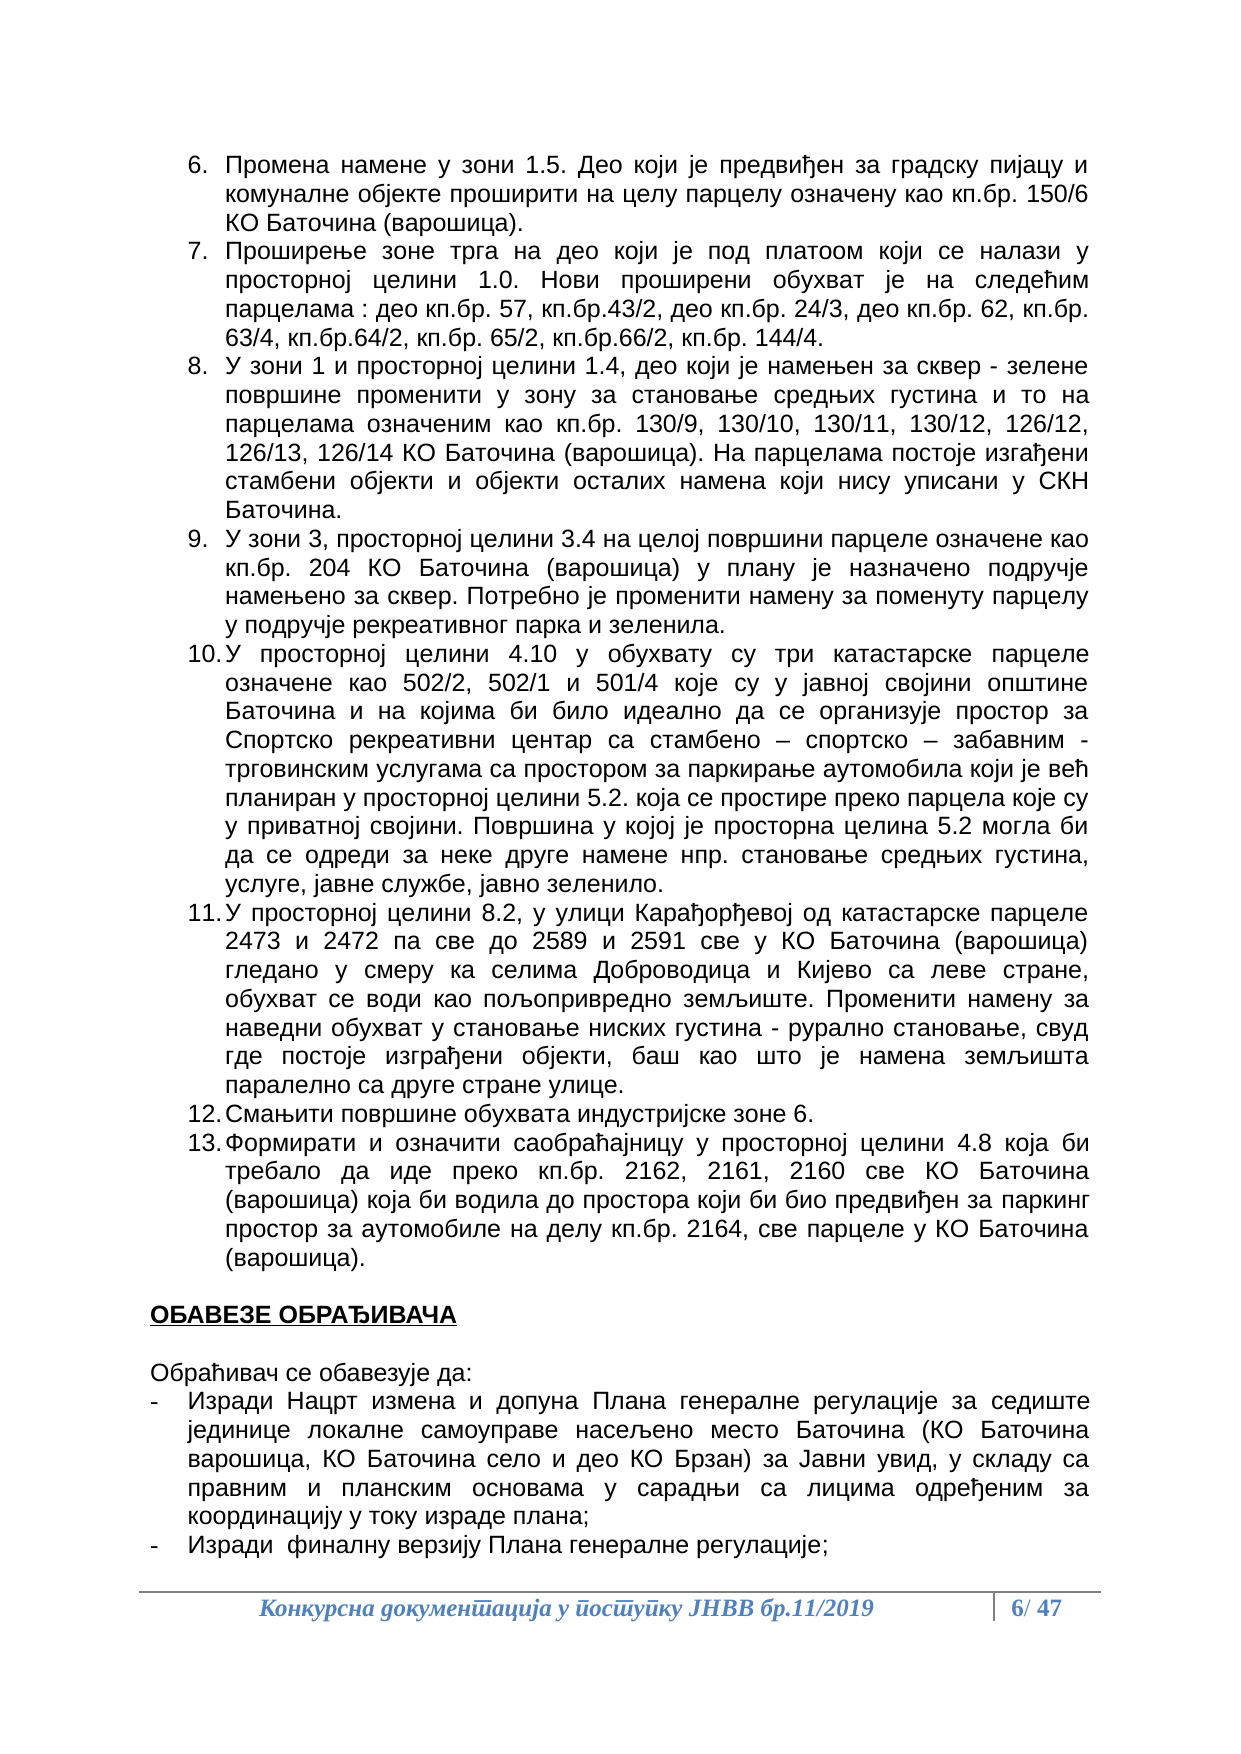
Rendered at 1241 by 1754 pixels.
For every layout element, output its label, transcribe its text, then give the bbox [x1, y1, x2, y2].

list У зони 1 и просторној целини 1.4, део који је намењен за сквер - зелене површине променити у зону за становање средњих густина и то на парцелама означеним као кп.бр. 130/9, 130/10, 130/11, 130/12, 126/12, 126/13, 126/14 КО Баточина (варошица). На парцелама постоје изгађени стамбени објекти и објекти осталих намена који нису уписани у СКН Баточина. [187, 351, 1090, 524]
list Изради финалну верзију Плана генералне регулације; [150, 1530, 1090, 1559]
list Промена намене у зони 1.5. Део који је предвиђен за градску пијацу и комуналне објекте проширити на целу парцелу означену као кп.бр. 150/6 КО Баточина (варошица). [187, 150, 1090, 236]
list Проширење зоне трга на део који је под платоом који се налази у просторној целини 1.0. Нови проширени обухват је на следећим парцелама : део кп.бр. 57, кп.бр.43/2, део кп.бр. 24/3, део кп.бр. 62, кп.бр. 63/4, кп.бр.64/2, кп.бр. 65/2, кп.бр.66/2, кп.бр. 144/4. [187, 236, 1090, 351]
list У просторној целини 8.2, у улици Карађорђевој од катастарске парцеле 2473 и 2472 па све до 2589 и 2591 све у КО Баточина (варошица) гледано у смеру ка селима Доброводица и Кијево са леве стране, обухват се води као пољопривредно земљиште. Променити намену за наведни обухват у становање ниских густина - рурално становање, свуд где постоје изграђени објекти, баш као што је намена земљишта паралелно са друге стране улице. [187, 897, 1090, 1099]
list У просторној целини 4.10 у обухвату су три катастарске парцеле означене као 502/2, 502/1 и 501/4 које су у јавној својини општине Баточина и на којима би било идеално да се организује простор за Спортско рекреативни центар са стамбено – спортско – забавним - трговинским услугама са простором за паркирање аутомобила који је већ планиран у просторној целини 5.2. која се простире преко парцела које су у приватној својини. Површина у којој је просторна целина 5.2 могла би да се одреди за неке друге намене нпр. становање средњих густина, услуге, јавне службе, јавно зеленило. [187, 639, 1090, 897]
text Обраћивач се обавезује да: [150, 1357, 1090, 1386]
list Формирати и означити саобраћајницу у просторној целини 4.8 која би требало да иде преко кп.бр. 2162, 2161, 2160 све КО Баточина (варошица) која би водила до простора који би био предвиђен за паркинг простор за аутомобиле на делу кп.бр. 2164, све парцеле у КО Баточина (варошица). [187, 1127, 1090, 1271]
list У зони 3, просторној целини 3.4 на целој површини парцеле означене као кп.бр. 204 КО Баточина (варошица) у плану је назначено подручје намењено за сквер. Потребно је променити намену за поменуту парцелу у подручје рекреативног парка и зеленила. [187, 524, 1090, 639]
text ОБАВЕЗЕ ОБРАЂИВАЧА [150, 1300, 1090, 1329]
list Изради Нацрт измена и допуна Плана генералне регулације за седиште јединице локалне самоуправе насељено место Баточина (КО Баточина варошица, КО Баточина село и део КО Брзан) за Јавни увид, у складу са правним и планским основама у сарадњи са лицима одређеним за координацију у току израде плана; [150, 1386, 1090, 1530]
list Смањити површине обухватa индустријске зоне 6. [187, 1099, 1090, 1127]
